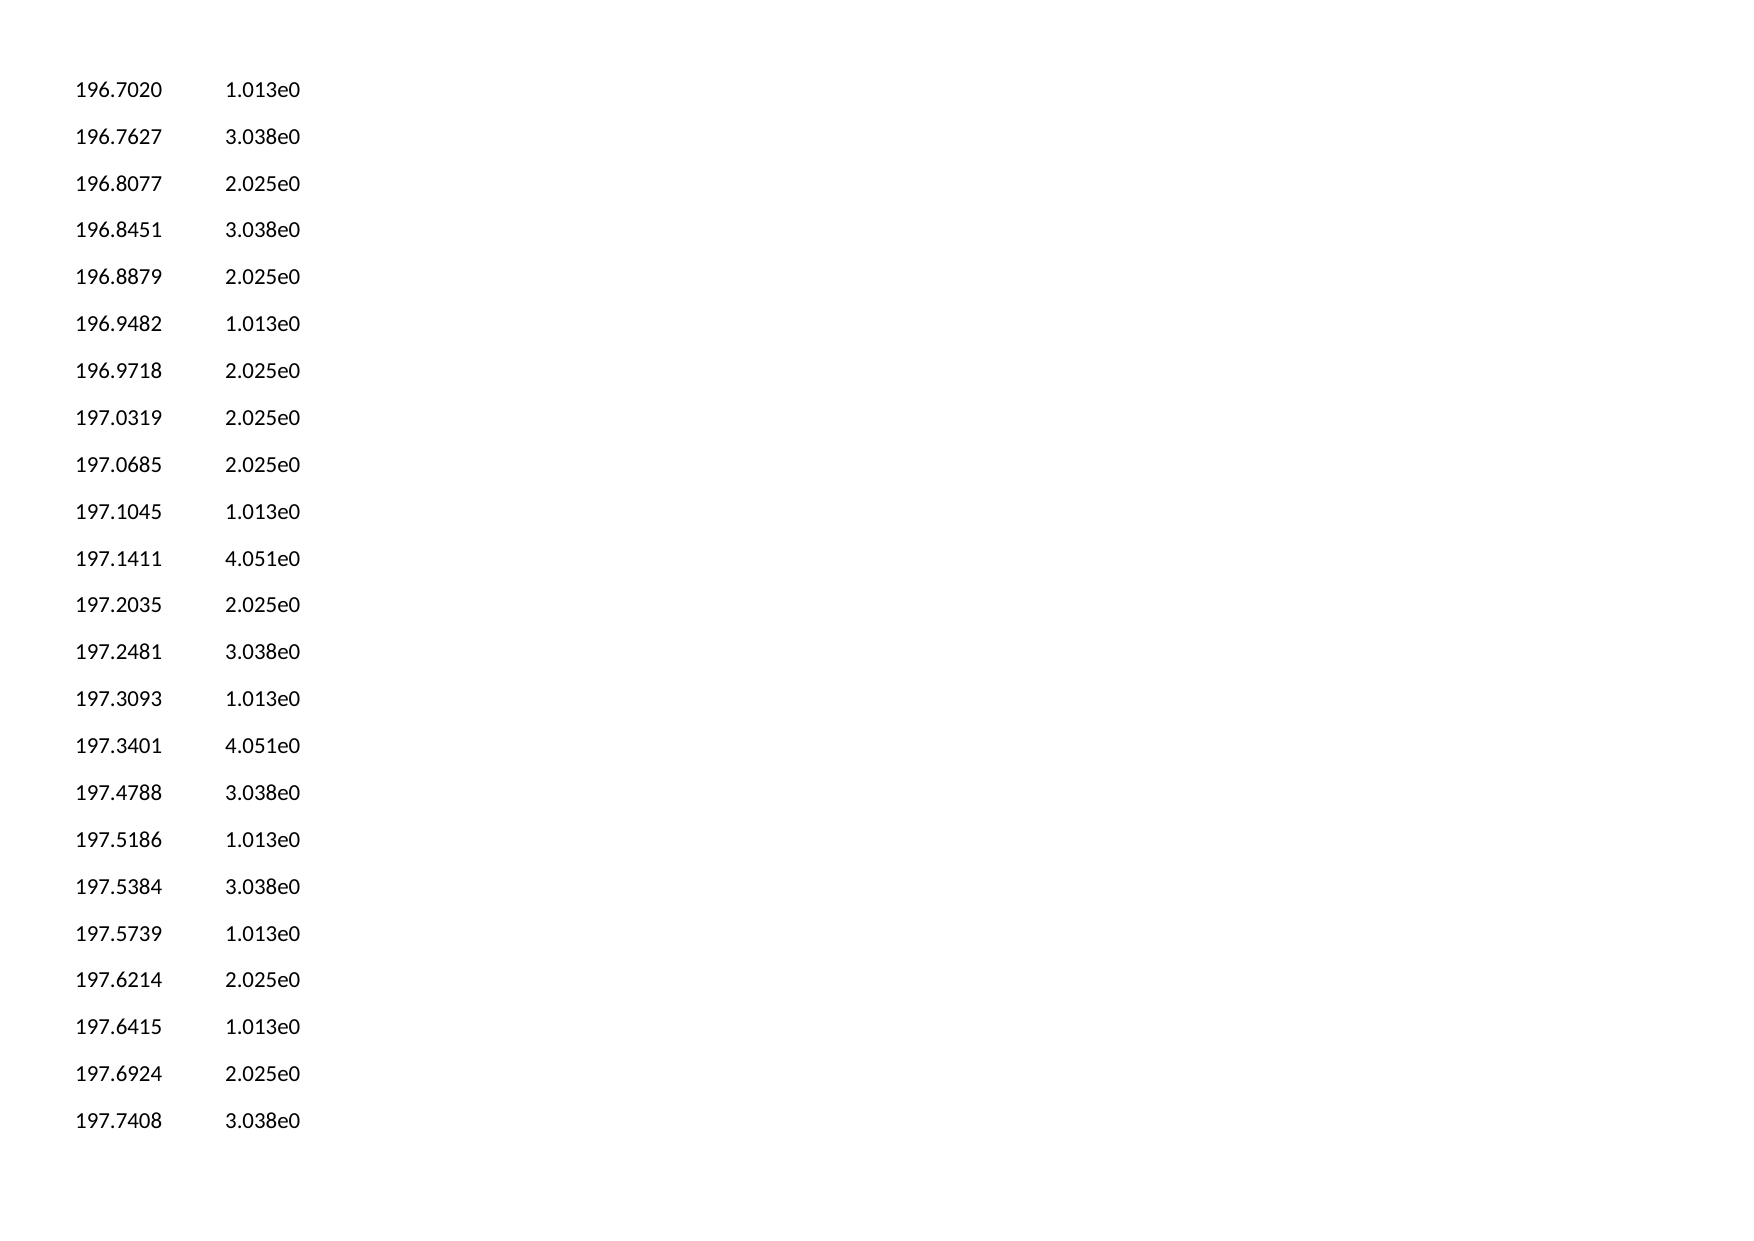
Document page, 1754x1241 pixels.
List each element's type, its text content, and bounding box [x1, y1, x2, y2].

text 197.0319 2.025e0 [75, 403, 1679, 431]
text 197.1045 1.013e0 [75, 497, 1679, 525]
text 197.3093 1.013e0 [75, 684, 1679, 712]
text 197.7408 3.038e0 [75, 1106, 1679, 1134]
text 197.0685 2.025e0 [75, 450, 1679, 478]
text 196.7020 1.013e0 [75, 75, 1679, 103]
text 197.6924 2.025e0 [75, 1059, 1679, 1087]
text 197.5384 3.038e0 [75, 872, 1679, 900]
text 197.4788 3.038e0 [75, 778, 1679, 806]
text 196.8879 2.025e0 [75, 262, 1679, 291]
text 197.3401 4.051e0 [75, 731, 1679, 759]
text 197.2035 2.025e0 [75, 591, 1679, 619]
text 196.8451 3.038e0 [75, 216, 1679, 244]
text 197.5186 1.013e0 [75, 825, 1679, 853]
text 197.6415 1.013e0 [75, 1012, 1679, 1041]
text 196.9482 1.013e0 [75, 309, 1679, 337]
text 196.9718 2.025e0 [75, 356, 1679, 384]
text 197.1411 4.051e0 [75, 544, 1679, 572]
text 196.7627 3.038e0 [75, 122, 1679, 150]
text 196.8077 2.025e0 [75, 169, 1679, 197]
text 197.2481 3.038e0 [75, 637, 1679, 666]
text 197.6214 2.025e0 [75, 966, 1679, 994]
text 197.5739 1.013e0 [75, 919, 1679, 947]
